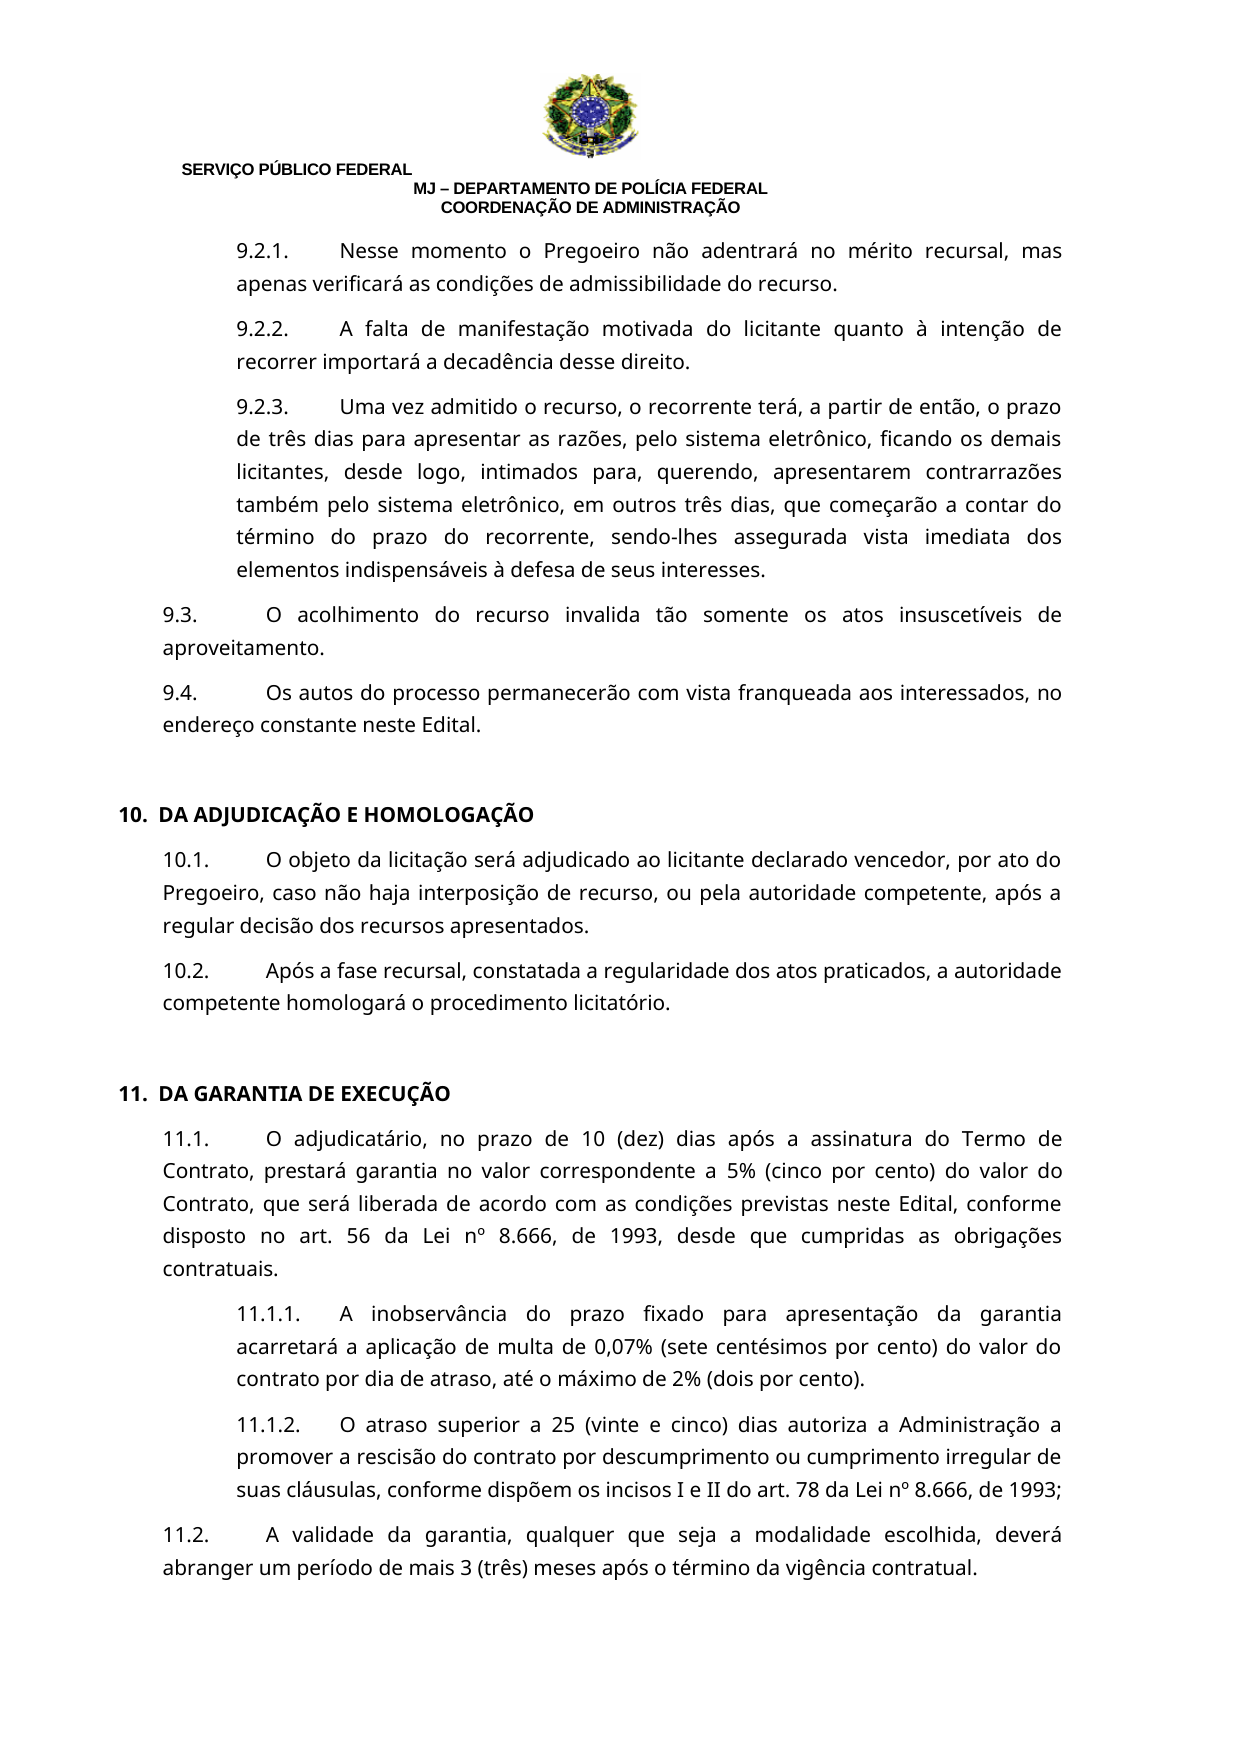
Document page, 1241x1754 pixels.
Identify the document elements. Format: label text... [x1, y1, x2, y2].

list A inobservância do prazo fixado para apresentação da garantia acarretará a aplicação de multa de 0,07% (sete centésimos por cento) do valor do contrato por dia de atraso, até o máximo de 2% (dois por cento). [236, 1299, 1063, 1393]
list Uma vez admitido o recurso, o recorrente terá, a partir de então, o prazo de três dias para apresentar as razões, pelo sistema eletrônico, ficando os demais licitantes, desde logo, intimados para, querendo, apresentarem contrarrazões também pelo sistema eletrônico, em outros três dias, que começarão a contar do término do prazo do recorrente, sendo-lhes assegurada vista imediata dos elementos indispensáveis à defesa de seus interesses. [236, 392, 1063, 583]
list O objeto da licitação será adjudicado ao licitante declarado vencedor, por ato do Pregoeiro, caso não haja interposição de recurso, ou pela autoridade competente, após a regular decisão dos recursos apresentados. [162, 846, 1063, 939]
list DA GARANTIA DE EXECUÇÃO [118, 1079, 1064, 1107]
list Nesse momento o Pregoeiro não adentrará no mérito recursal, mas apenas verificará as condições de admissibilidade do recurso. [236, 236, 1063, 297]
list DA ADJUDICAÇÃO E HOMOLOGAÇÃO [118, 801, 1065, 829]
list O adjudicatário, no prazo de 10 (dez) dias após a assinatura do Termo de Contrato, prestará garantia no valor correspondente a 5% (cinco por cento) do valor do Contrato, que será liberada de acordo com as condições previstas neste Edital, conforme disposto no art. 56 da Lei nº 8.666, de 1993, desde que cumpridas as obrigações contratuais. [162, 1124, 1063, 1283]
list Os autos do processo permanecerão com vista franqueada aos interessados, no endereço constante neste Edital. [162, 678, 1063, 739]
list A falta de manifestação motivada do licitante quanto à intenção de recorrer importará a decadência desse direito. [236, 314, 1063, 375]
list A validade da garantia, qualquer que seja a modalidade escolhida, deverá abranger um período de mais 3 (três) meses após o término da vigência contratual. [162, 1520, 1063, 1581]
list O atraso superior a 25 (vinte e cinco) dias autoriza a Administração a promover a rescisão do contrato por descumprimento ou cumprimento irregular de suas cláusulas, conforme dispõem os incisos I e II do art. 78 da Lei nº 8.666, de 1993; [236, 1410, 1063, 1503]
list O acolhimento do recurso invalida tão somente os atos insuscetíveis de aproveitamento. [162, 600, 1063, 661]
list Após a fase recursal, constatada a regularidade dos atos praticados, a autoridade competente homologará o procedimento licitatório. [162, 956, 1063, 1017]
